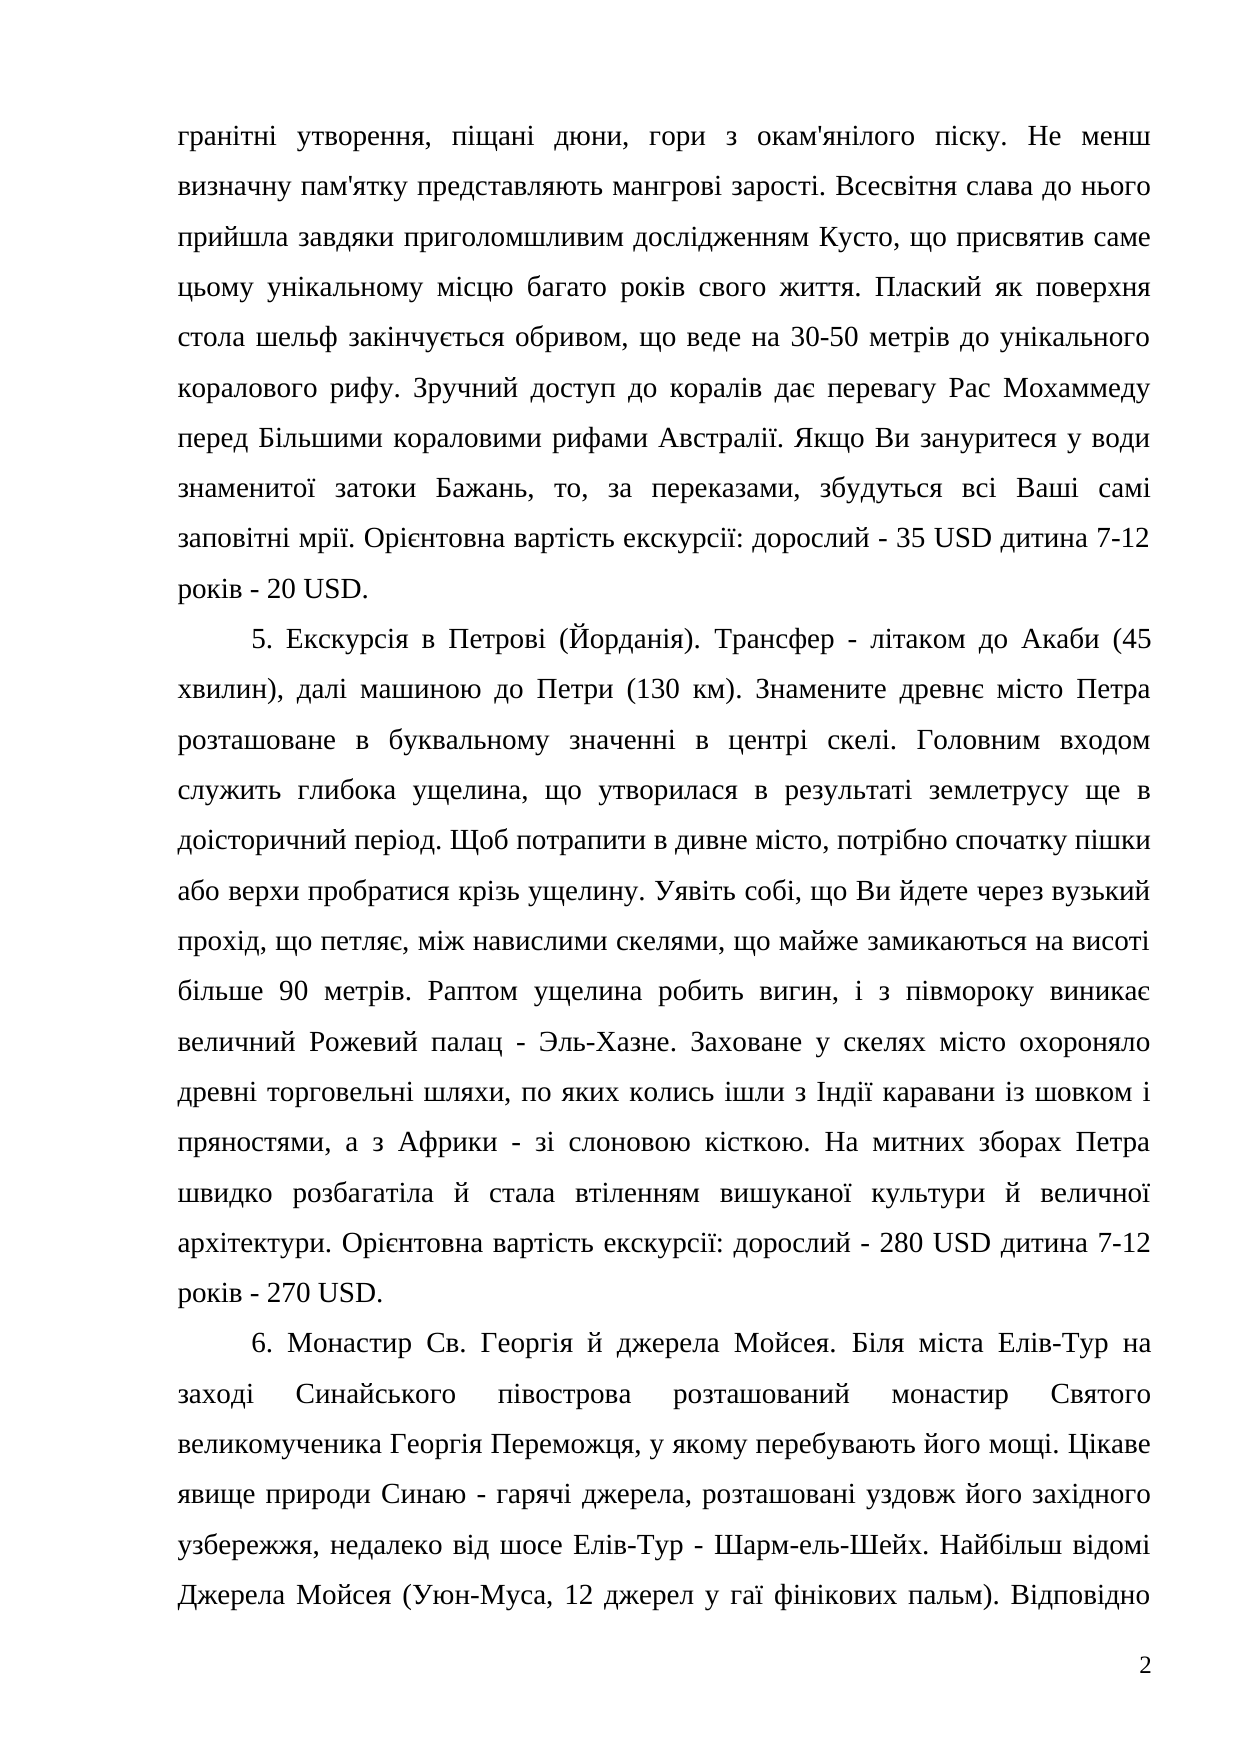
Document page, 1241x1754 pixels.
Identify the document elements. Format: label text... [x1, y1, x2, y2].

text 5. Екскурсія в Петрові (Йорданія). Трансфер - літаком до Акаби (45 хвилин), далі машиною до Петри (). Знамените древнє місто Петра розташоване в буквальному значенні в центрі скелі. Головним входом служить глибока ущелина, що утворилася в результаті землетрусу ще в доісторичний період. Щоб потрапити в дивне місто, потрібно спочатку пішки або верхи пробратися крізь ущелину. Уявіть собі, що Ви йдете через вузький прохід, що петляє, між навислими скелями, що майже замикаються на висоті більше . Раптом ущелина робить вигин, і з півмороку виникає величний Рожевий палац - Эль-Хазне. Заховане у скелях місто охороняло древні торговельні шляхи, по яких колись ішли з Індії каравани із шовком і пряностями, а з Африки - зі слоновою кісткою. На митних зборах Петра швидко розбагатіла й стала втіленням вишуканої культури й величної архітектури. Орієнтовна вартість екскурсії: дорослий - 280 USD дитина 7-12 років - 270 USD. [177, 621, 1152, 1309]
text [177, 118, 1152, 604]
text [177, 1326, 1152, 1611]
